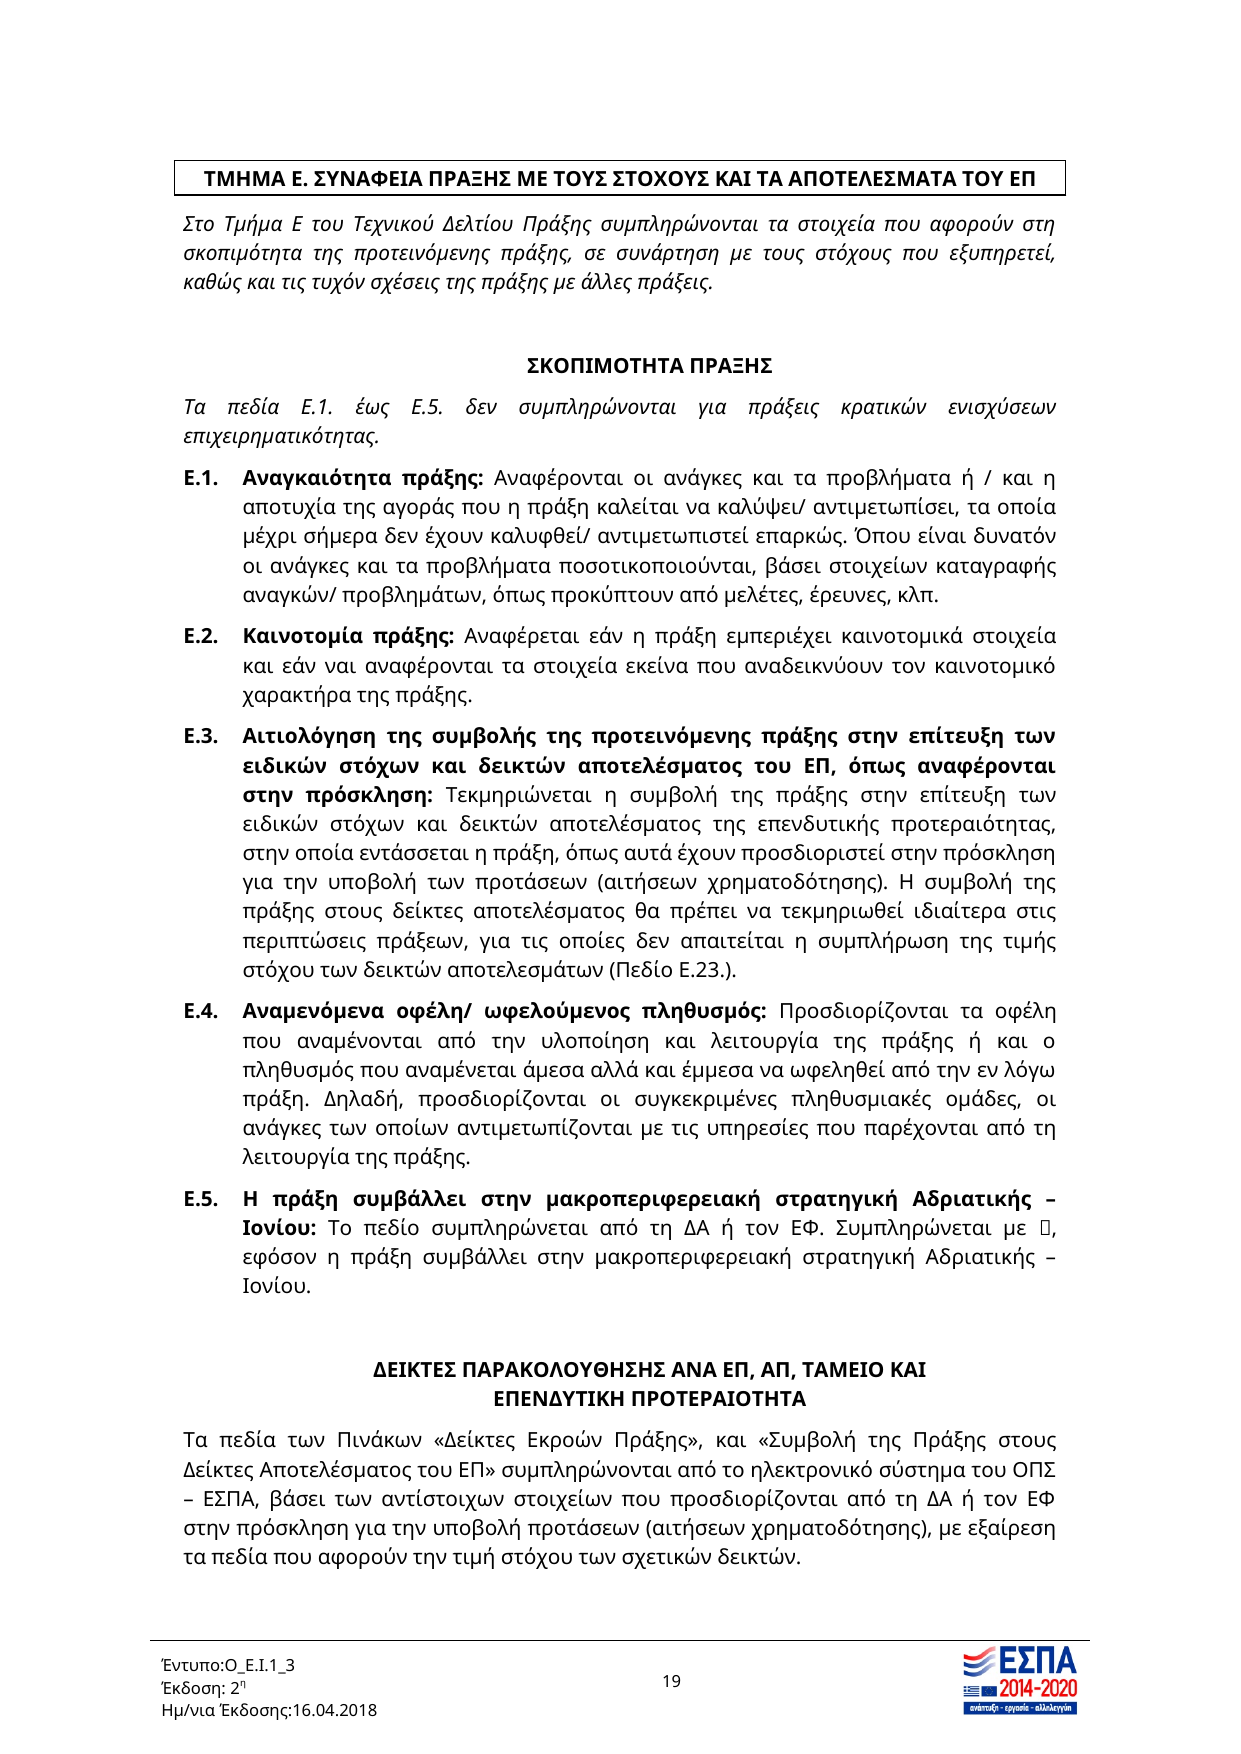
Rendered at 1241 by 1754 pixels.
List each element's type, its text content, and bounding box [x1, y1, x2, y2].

text ΔΕΙΚΤΕΣ ΠΑΡΑΚΟΛΟΥΘΗΣΗΣ ΑΝΑ ΕΠ, ΑΠ, ΤΑΜΕΙΟ ΚΑΙ [242, 1354, 1057, 1383]
text Τα πεδία των Πινάκων «Δείκτες Εκροών Πράξης», και «Συμβολή της Πράξης στους Δείκτες Αποτελέσματος του ΕΠ» συμπληρώνονται από το ηλεκτρονικό σύστημα του ΟΠΣ – ΕΣΠΑ, βάσει των αντίστοιχων στοιχείων που προσδιορίζονται από τη ΔΑ ή τον ΕΦ στην πρόσκληση για την υποβολή προτάσεων (αιτήσεων χρηματοδότησης), με εξαίρεση τα πεδία που αφορούν την τιμή στόχου των σχετικών δεικτών. [183, 1425, 1057, 1571]
list Αναμενόμενα οφέλη/ ωφελούμενος πληθυσμός: Προσδιορίζονται τα οφέλη που αναμένονται από την υλοποίηση και λειτουργία της πράξης ή και ο πληθυσμός που αναμένεται άμεσα αλλά και έμμεσα να ωφεληθεί από την εν λόγω πράξη. Δηλαδή, προσδιορίζονται οι συγκεκριμένες πληθυσμιακές ομάδες, οι ανάγκες των οποίων αντιμετωπίζονται με τις υπηρεσίες που παρέχονται από τη λειτουργία της πράξης. [183, 996, 1057, 1171]
text ΤΜΗΜΑ Ε. ΣΥΝΑΦΕΙΑ ΠΡΑΞΗΣ ΜΕ ΤΟΥΣ ΣΤΟΧΟΥΣ ΚΑΙ ΤΑ ΑΠΟΤΕΛΕΣΜΑΤΑ ΤΟΥ ΕΠ [175, 161, 1065, 194]
list Καινοτομία πράξης: Αναφέρεται εάν η πράξη εμπεριέχει καινοτομικά στοιχεία και εάν ναι αναφέρονται τα στοιχεία εκείνα που αναδεικνύουν τον καινοτομικό χαρακτήρα της πράξης. [183, 621, 1057, 708]
list Αναγκαιότητα πράξης: Αναφέρονται οι ανάγκες και τα προβλήματα ή / και η αποτυχία της αγοράς που η πράξη καλείται να καλύψει/ αντιμετωπίσει, τα οποία μέχρι σήμερα δεν έχουν καλυφθεί/ αντιμετωπιστεί επαρκώς. Όπου είναι δυνατόν οι ανάγκες και τα προβλήματα ποσοτικοποιούνται, βάσει στοιχείων καταγραφής αναγκών/ προβλημάτων, όπως προκύπτουν από μελέτες, έρευνες, κλπ. [183, 462, 1057, 608]
text ΕΠΕΝΔΥΤΙΚΗ ΠΡΟΤΕΡΑΙΟΤΗΤΑ [242, 1383, 1057, 1412]
text Τα πεδία Ε.1. έως Ε.5. δεν συμπληρώνονται για πράξεις κρατικών ενισχύσεων επιχειρηματικότητας. [183, 391, 1057, 450]
list Η πράξη συμβάλλει στην μακροπεριφερειακή στρατηγική Αδριατικής – Ιονίου: Το πεδίο συμπληρώνεται από τη ΔΑ ή τον ΕΦ. Συμπληρώνεται με , εφόσον η πράξη συμβάλλει στην μακροπεριφερειακή στρατηγική Αδριατικής – Ιονίου. [183, 1183, 1057, 1300]
list Αιτιολόγηση της συμβολής της προτεινόμενης πράξης στην επίτευξη των ειδικών στόχων και δεικτών αποτελέσματος του ΕΠ, όπως αναφέρονται στην πρόσκληση: Τεκμηριώνεται η συμβολή της πράξης στην επίτευξη των ειδικών στόχων και δεικτών αποτελέσματος της επενδυτικής προτεραιότητας, στην οποία εντάσσεται η πράξη, όπως αυτά έχουν προσδιοριστεί στην πρόσκληση για την υποβολή των προτάσεων (αιτήσεων χρηματοδότησης). Η συμβολή της πράξης στους δείκτες αποτελέσματος θα πρέπει να τεκμηριωθεί ιδιαίτερα στις περιπτώσεις πράξεων, για τις οποίες δεν απαιτείται η συμπλήρωση της τιμής στόχου των δεικτών αποτελεσμάτων (Πεδίο Ε.23.). [183, 721, 1057, 983]
picture [960, 1644, 1080, 1716]
text ΣΚΟΠΙΜΟΤΗΤΑ ΠΡΑΞΗΣ [242, 350, 1057, 379]
text Στο Τμήμα Ε του Τεχνικού Δελτίου Πράξης συμπληρώνονται τα στοιχεία που αφορούν στη σκοπιμότητα της προτεινόμενης πράξης, σε συνάρτηση με τους στόχους που εξυπηρετεί, καθώς και τις τυχόν σχέσεις της πράξης με άλλες πράξεις. [183, 208, 1057, 296]
